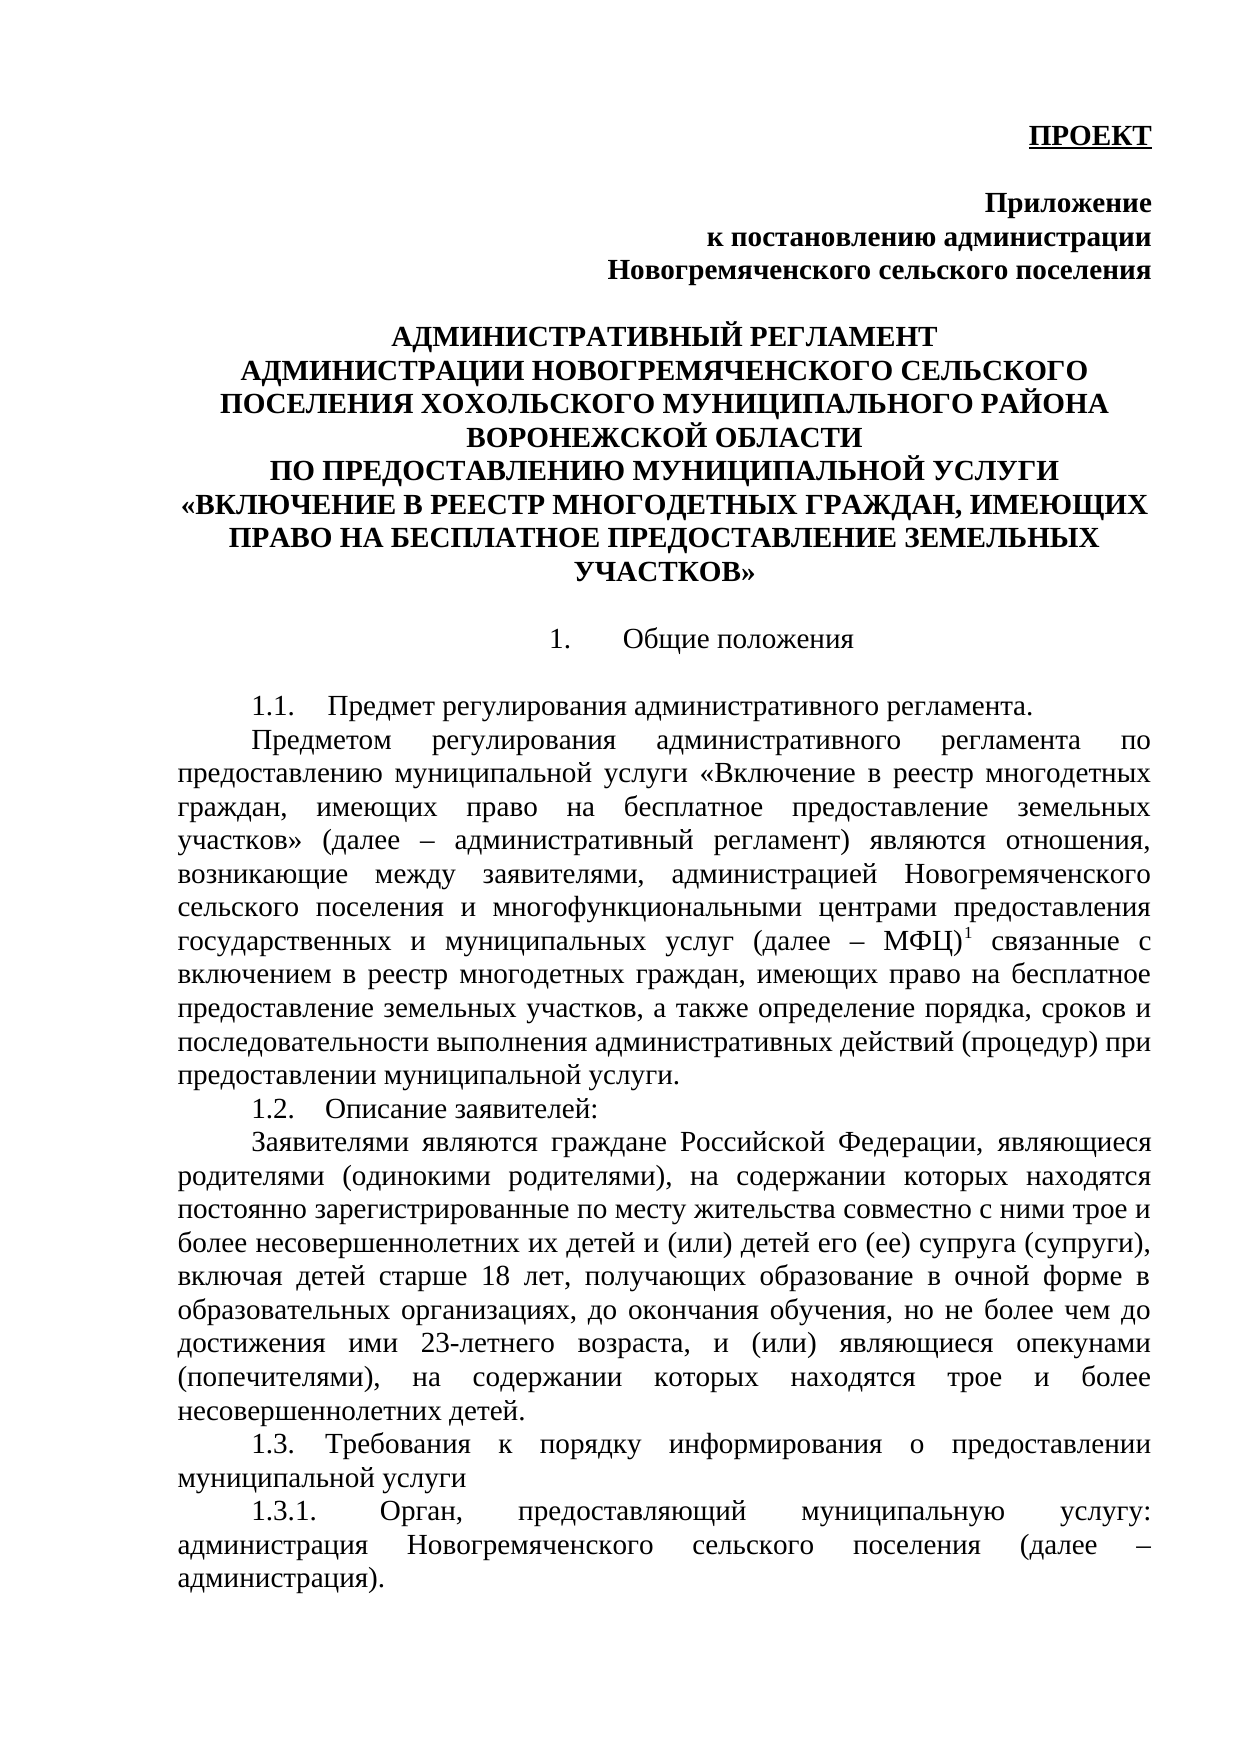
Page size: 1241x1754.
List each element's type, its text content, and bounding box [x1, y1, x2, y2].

list Описание заявителей: [177, 1091, 1152, 1124]
text Новогремяченского сельского поселения [177, 252, 1152, 286]
text АДМИНИСТРАЦИИ НОВОГРЕМЯЧЕНСКОГО СЕЛЬСКОГО ПОСЕЛЕНИЯ ХОХОЛЬСКОГО МУНИЦИПАЛЬНОГО РАЙОНА ВОРОНЕЖСКОЙ ОБЛАСТИ [177, 353, 1152, 453]
list Орган, предоставляющий муниципальную услугу: администрация Новогремяченского сельского поселения (далее – администрация). [177, 1493, 1152, 1594]
text к постановлению администрации [177, 219, 1152, 252]
text ПО ПРЕДОСТАВЛЕНИЮ МУНИЦИПАЛЬНОЙ УСЛУГИ [177, 453, 1152, 487]
text Приложение [177, 185, 1152, 219]
text ПРОЕКТ [177, 118, 1152, 152]
list Предмет регулирования административного регламента. [177, 688, 1152, 722]
text «ВКЛЮЧЕНИЕ В РЕЕСТР МНОГОДЕТНЫХ ГРАЖДАН, ИМЕЮЩИХ ПРАВО НА БЕСПЛАТНОЕ ПРЕДОСТАВЛЕНИЕ ЗЕМЕЛЬНЫХ УЧАСТКОВ» [177, 487, 1152, 588]
list Общие положения [177, 621, 1152, 655]
text Заявителями являются граждане Российской Федерации, являющиеся родителями (одинокими родителями), на содержании которых находятся постоянно зарегистрированные по месту жительства совместно с ними трое и более несовершеннолетних их детей и (или) детей его (ее) супруга (супруги), включая детей старше 18 лет, получающих образование в очной форме в образовательных организациях, до окончания обучения, но не более чем до достижения ими 23-летнего возраста, и (или) являющиеся опекунами (попечителями), на содержании которых находятся трое и более несовершеннолетних детей. [177, 1124, 1152, 1426]
list Требования к порядку информирования о предоставлении муниципальной услуги [177, 1426, 1152, 1493]
text Предметом регулирования административного регламента по предоставлению муниципальной услуги «Включение в реестр многодетных граждан, имеющих право на бесплатное предоставление земельных участков» (далее – административный регламент) являются отношения, возникающие между заявителями, администрацией Новогремяченского сельского поселения и многофункциональными центрами предоставления государственных и муниципальных услуг (далее – МФЦ)1 связанные с включением в реестр многодетных граждан, имеющих право на бесплатное предоставление земельных участков, а также определение порядка, сроков и последовательности выполнения административных действий (процедур) при предоставлении муниципальной услуги. [177, 722, 1152, 1091]
text АДМИНИСТРАТИВНЫЙ РЕГЛАМЕНТ [177, 319, 1152, 353]
